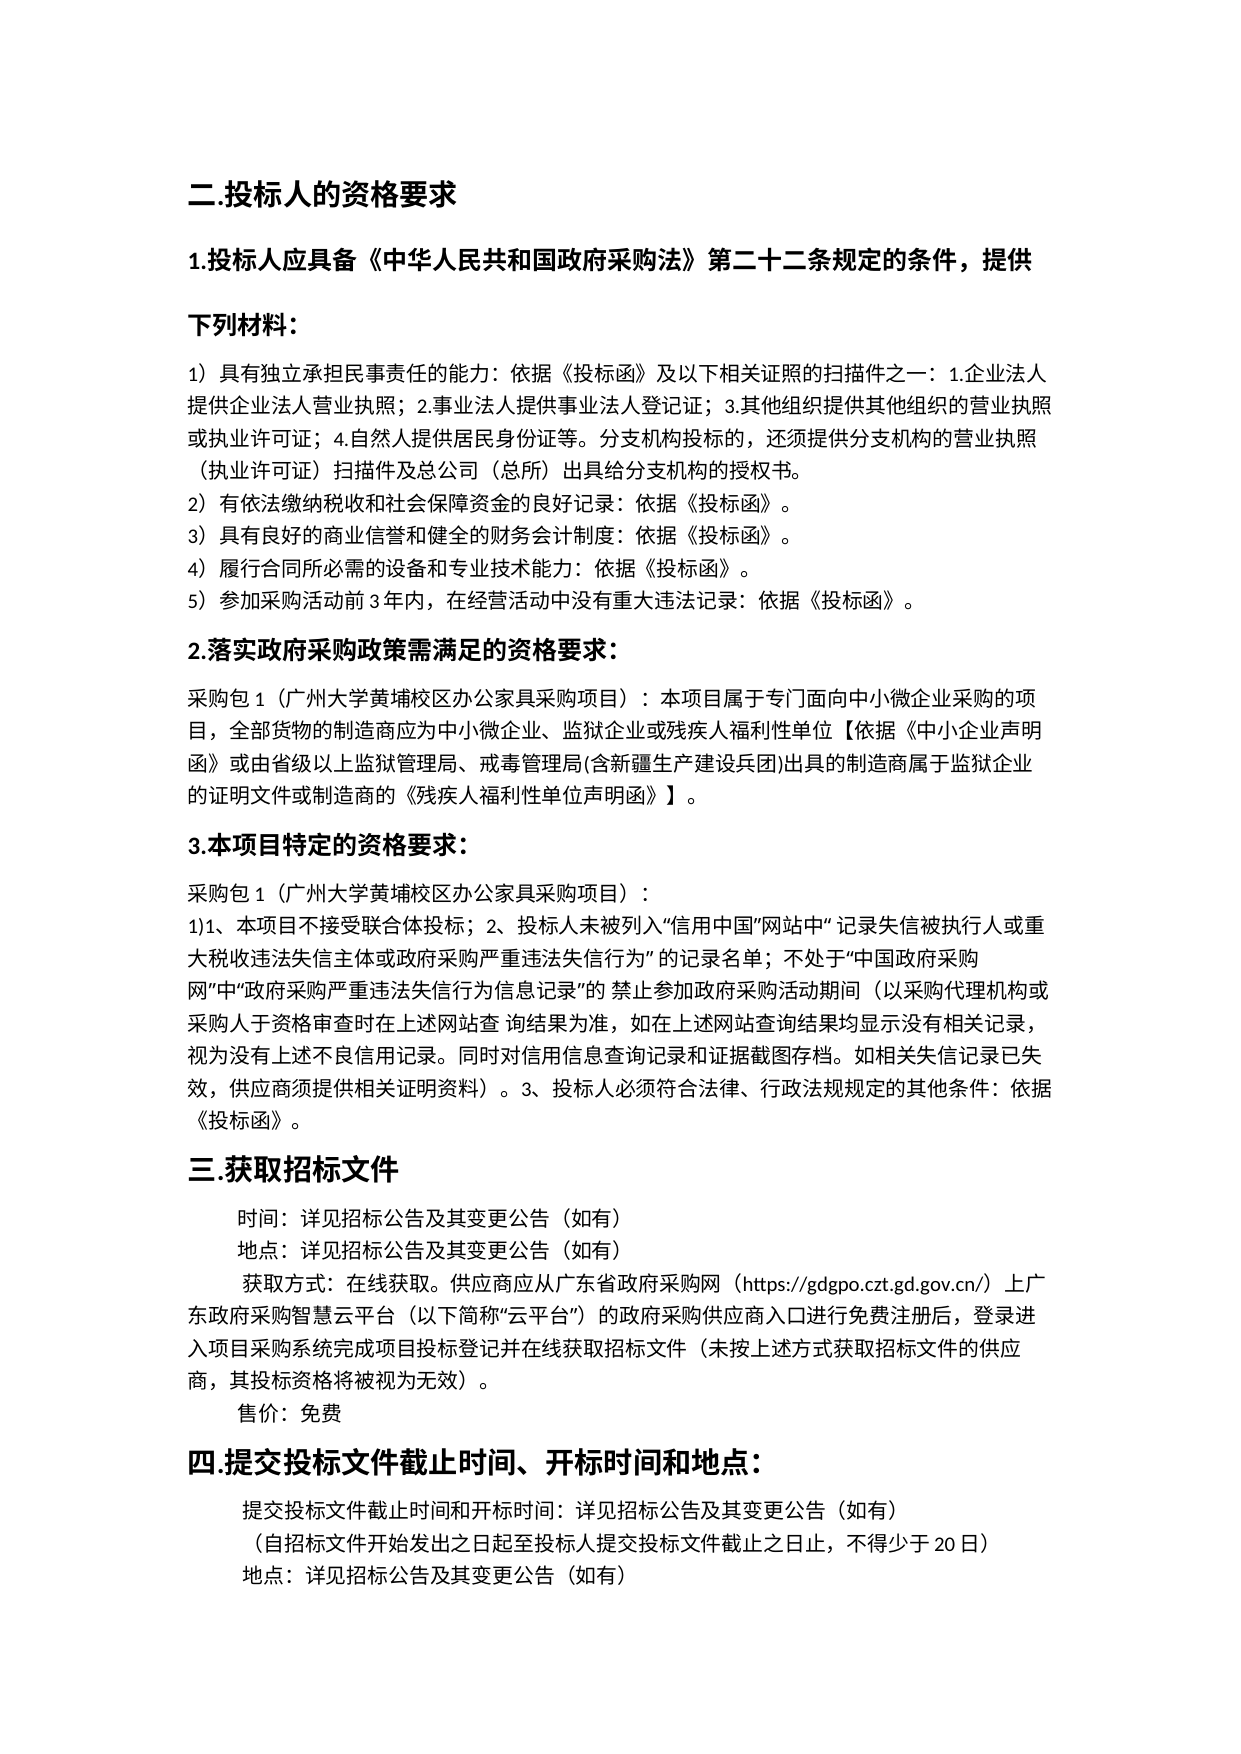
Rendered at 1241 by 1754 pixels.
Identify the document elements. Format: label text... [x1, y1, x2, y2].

text 采购包1（广州大学黄埔校区办公家具采购项目）： [187, 877, 1053, 909]
text 2.落实政府采购政策需满足的资格要求： [187, 617, 1053, 682]
text 地点：详见招标公告及其变更公告（如有） [187, 1234, 1053, 1267]
text 3.本项目特定的资格要求： [187, 812, 1053, 877]
text 地点：详见招标公告及其变更公告（如有） [187, 1559, 1053, 1592]
text 3）具有良好的商业信誉和健全的财务会计制度：依据《投标函》。 [187, 519, 1053, 552]
text 4）履行合同所必需的设备和专业技术能力：依据《投标函》。 [187, 552, 1053, 584]
text 获取方式：在线获取。供应商应从广东省政府采购网（https://gdgpo.czt.gd.gov.cn/）上广东政府采购智慧云平台（以下简称“云平台”）的政府采购供应商入口进行免费注册后，登录进入项目采购系统完成项目投标登记并在线获取招标文件（未按上述方式获取招标文件的供应商，其投标资格将被视为无效）。 [187, 1267, 1053, 1397]
text 2）有依法缴纳税收和社会保障资金的良好记录：依据《投标函》。 [187, 487, 1053, 519]
text 四.提交投标文件截止时间、开标时间和地点： [187, 1429, 1053, 1494]
text 采购包1（广州大学黄埔校区办公家具采购项目）：本项目属于专门面向中小微企业采购的项目，全部货物的制造商应为中小微企业、监狱企业或残疾人福利性单位【依据《中小企业声明函》或由省级以上监狱管理局、戒毒管理局(含新疆生产建设兵团)出具的制造商属于监狱企业的证明文件或制造商的《残疾人福利性单位声明函》】。 [187, 682, 1053, 812]
text 5）参加采购活动前3年内，在经营活动中没有重大违法记录：依据《投标函》。 [187, 584, 1053, 617]
text 二.投标人的资格要求 [187, 162, 1053, 227]
text 提交投标文件截止时间和开标时间：详见招标公告及其变更公告（如有） [187, 1494, 1053, 1527]
text 1）具有独立承担民事责任的能力：依据《投标函》及以下相关证照的扫描件之一：1.企业法人提供企业法人营业执照；2.事业法人提供事业法人登记证；3.其他组织提供其他组织的营业执照或执业许可证；4.自然人提供居民身份证等。分支机构投标的，还须提供分支机构的营业执照（执业许可证）扫描件及总公司（总所）出具给分支机构的授权书。 [187, 357, 1053, 487]
text 三.获取招标文件 [187, 1137, 1053, 1202]
text 时间：详见招标公告及其变更公告（如有） [187, 1202, 1053, 1234]
text 售价：免费 [187, 1397, 1053, 1429]
text 1.投标人应具备《中华人民共和国政府采购法》第二十二条规定的条件，提供下列材料： [187, 227, 1053, 357]
text 1)1、本项目不接受联合体投标；2、投标人未被列入“信用中国”网站中“ 记录失信被执行人或重大税收违法失信主体或政府采购严重违法失信行为” 的记录名单；不处于“中国政府采购网”中“政府采购严重违法失信行为信息记录”的 禁止参加政府采购活动期间（以采购代理机构或采购人于资格审查时在上述网站查 询结果为准，如在上述网站查询结果均显示没有相关记录，视为没有上述不良信用记录。同时对信用信息查询记录和证据截图存档。如相关失信记录已失效，供应商须提供相关证明资料）。3、投标人必须符合法律、行政法规规定的其他条件：依据《投标函》。 [187, 909, 1053, 1137]
text （自招标文件开始发出之日起至投标人提交投标文件截止之日止，不得少于20日） [187, 1527, 1053, 1559]
